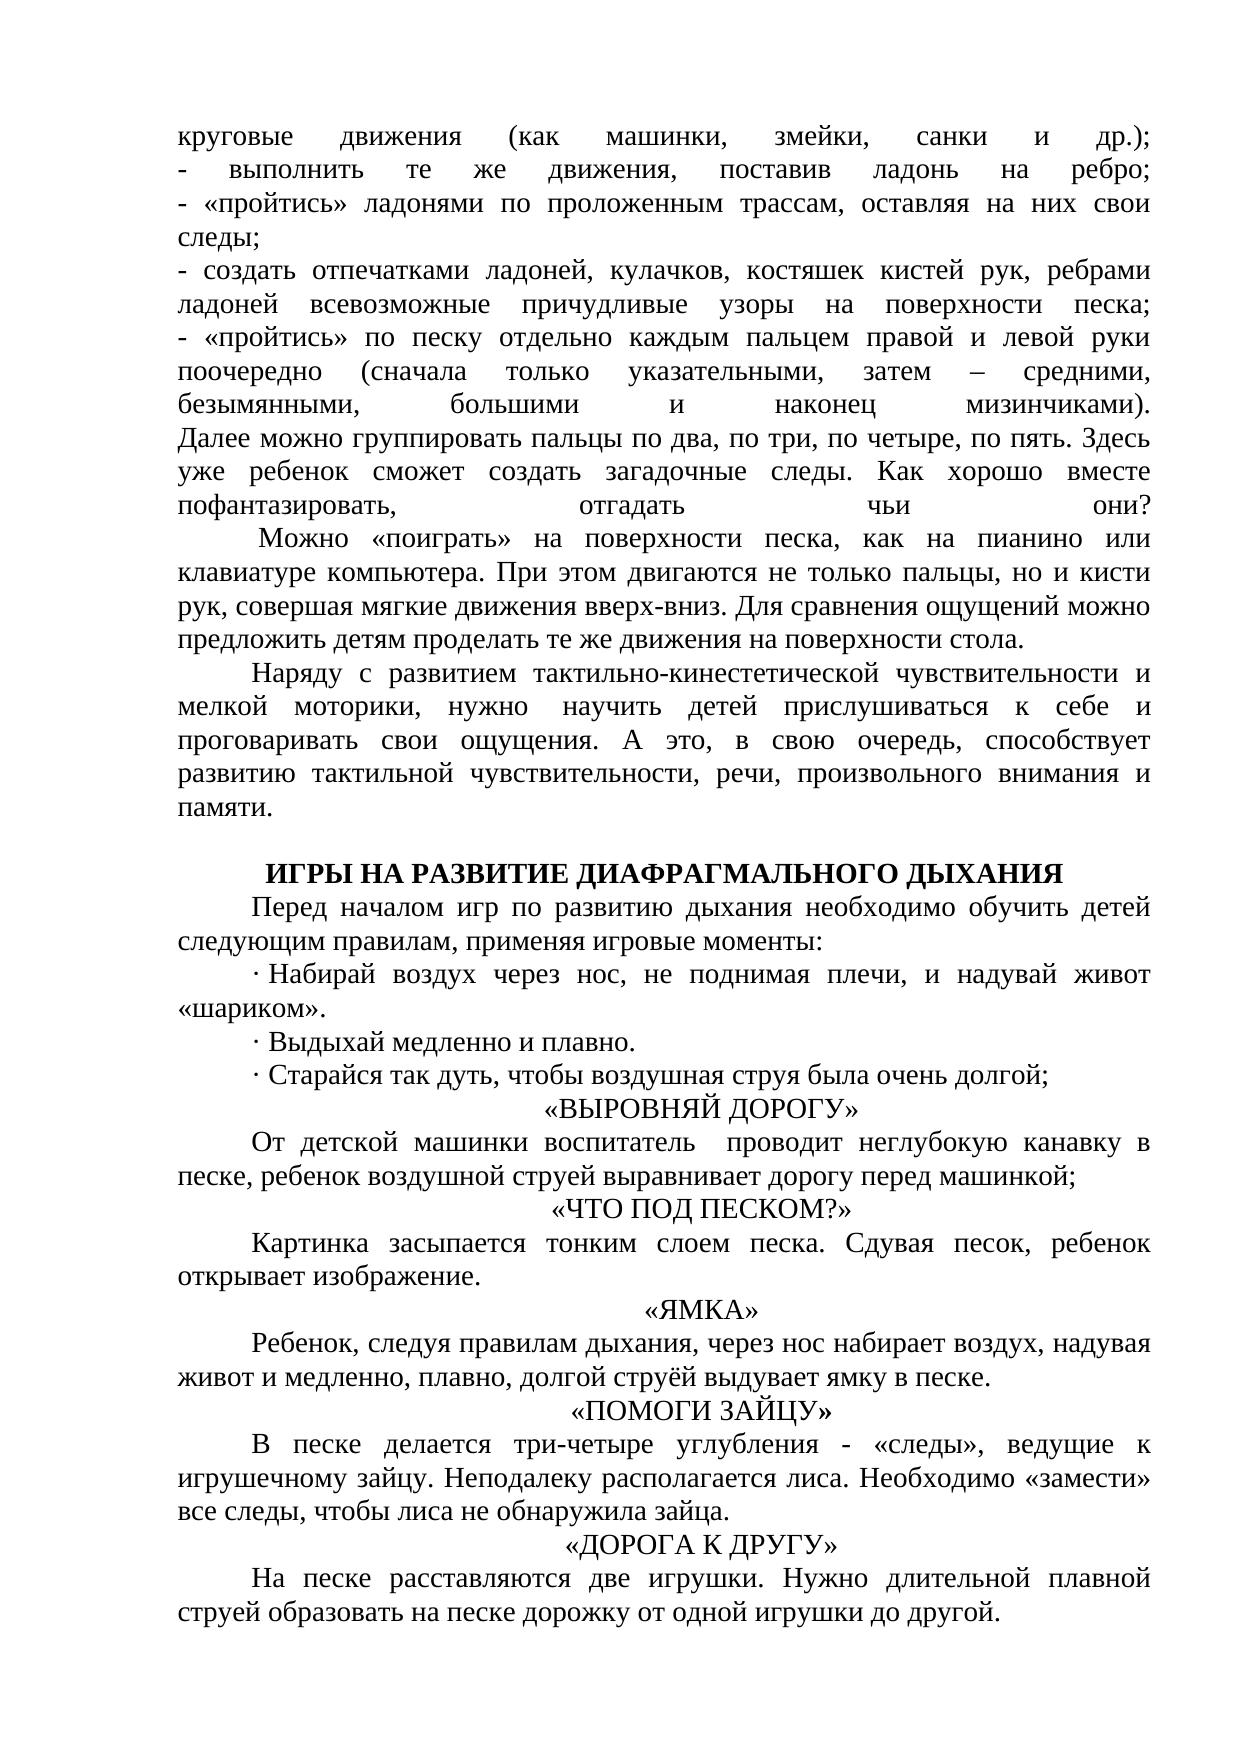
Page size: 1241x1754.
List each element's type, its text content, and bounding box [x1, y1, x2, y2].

text «ДОРОГА К ДРУГУ» [177, 1527, 1152, 1560]
text «ЧТО ПОД ПЕСКОМ?» [177, 1191, 1152, 1225]
text «ПОМОГИ ЗАЙЦУ» [177, 1393, 1152, 1426]
text · Набирай воздух через нос, не поднимая плечи, и надувай живот «шариком». [177, 957, 1152, 1024]
text «ЯМКА» [177, 1292, 1152, 1326]
text В песке делается три-четыре углубления - «следы», ведущие к игрушечному зайцу. Неподалеку располагается лиса. Необходимо «замести» все следы, чтобы лиса не обнаружила зайца. [177, 1426, 1152, 1527]
text На песке расставляются две игрушки. Нужно длительной плавной струей образовать на песке дорожку от одной игрушки до другой. [177, 1560, 1152, 1627]
text ИГРЫ НА РАЗВИТИЕ ДИАФРАГМАЛЬНОГО ДЫХАНИЯ [177, 856, 1152, 889]
text «ВЫРОВНЯЙ ДОРОГУ» [177, 1091, 1152, 1124]
text Наряду с развитием тактильно-кинестетической чувствительности и мелкой моторики, нужно научить детей прислушиваться к себе и проговаривать свои ощущения. А это, в свою очередь, способствует развитию тактильной чувствительности, речи, произвольного внимания и памяти. [177, 655, 1152, 822]
text Картинка засыпается тонким слоем песка. Сдувая песок, ребенок открывает изображение. [177, 1225, 1152, 1292]
text Перед началом игр по развитию дыхания необходимо обучить детей следующим правилам, применяя игровые моменты: [177, 889, 1152, 957]
text Ребенок, следуя правилам дыхания, через нос набирает воздух, надувая живот и медленно, плавно, долгой струёй выдувает ямку в песке. [177, 1326, 1152, 1393]
text · Старайся так дуть, чтобы воздушная струя была очень долгой; [177, 1057, 1152, 1091]
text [177, 118, 1152, 655]
text · Выдыхай медленно и плавно. [177, 1024, 1152, 1057]
text От детской машинки воспитатель проводит неглубокую канавку в песке, ребенок воздушной струей выравнивает дорогу перед машинкой; [177, 1124, 1152, 1191]
